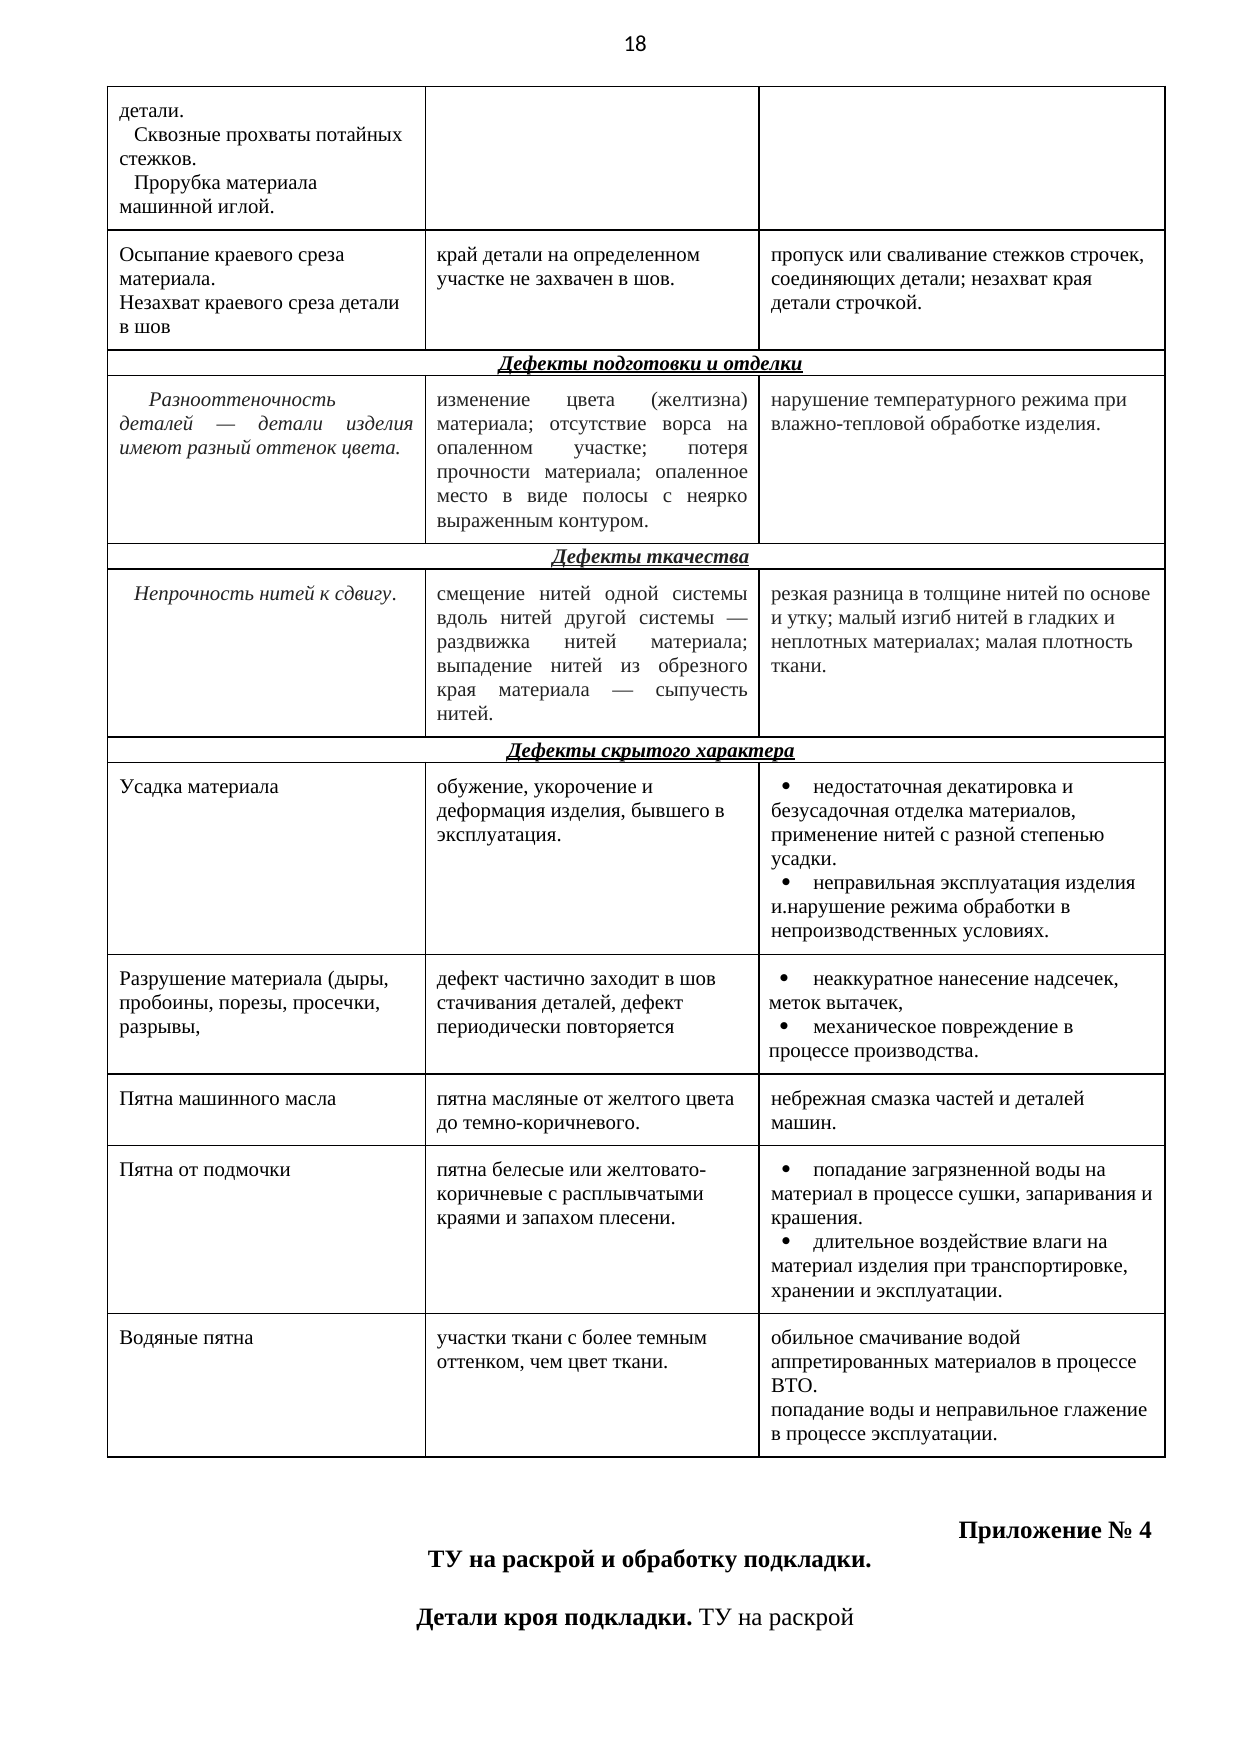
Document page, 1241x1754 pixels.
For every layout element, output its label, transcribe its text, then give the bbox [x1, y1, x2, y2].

table_cell Непрочность нитей к сдвигу. [108, 570, 425, 736]
table_cell участки ткани с более темным оттенком, чем цвет ткани. [426, 1314, 758, 1456]
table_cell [426, 87, 758, 229]
text ТУ на раскрой и обработку подкладки. [118, 1544, 1152, 1573]
table_cell резкая разница в толщине нитей по основе и утку; малый изгиб нитей в гладких и неплотных материалах; малая плотность ткани. [760, 570, 1164, 736]
table_cell Разрушение материала (дыры, пробоины, порезы, просечки, разрывы, [108, 955, 425, 1073]
text Приложение № 4 [118, 1515, 1152, 1544]
table_cell попадание загрязненной воды на материал в процессе сушки, запаривания и крашения. длительное воздействие влаги на материал изделия при транспортировке, хранении и эксплуатации. [760, 1146, 1164, 1312]
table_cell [760, 87, 1164, 229]
table_cell обужение, укорочение и деформация изделия, бывшего в эксплуатация. [426, 763, 758, 953]
table_cell дефект частично заходит в шов стачивания деталей, дефект периодически повторяется [426, 955, 758, 1073]
table_cell Водяные пятна [108, 1314, 425, 1456]
table_cell Усадка материала [108, 763, 425, 953]
table_cell нарушение температурного режима при влажно-тепловой обработке изделия. [760, 376, 1164, 542]
table_cell Дефекты ткачества [108, 544, 1164, 568]
table_cell смещение нитей одной системы вдоль нитей другой системы — раздвижка нитей материала; выпадение нитей из обрезного края материала — сыпучесть нитей. [426, 570, 758, 736]
table_cell край детали на определенном участке не захвачен в шов. [426, 231, 758, 349]
table_cell Разнооттеночность деталей — детали изделия имеют разный оттенок цвета. [108, 376, 425, 542]
table_cell пропуск или сваливание стежков строчек, соединяющих детали; незахват края детали строчкой. [760, 231, 1164, 349]
table_cell Дефекты подготовки и отделки [108, 351, 1164, 375]
table_cell пятна белесые или желтовато-коричневые с расплывчатыми краями и запахом плесени. [426, 1146, 758, 1312]
table_cell Пятна машинного масла [108, 1075, 425, 1145]
table_cell неаккуратное нанесение надсечек, меток вытачек, механическое повреждение в процессе производства. [760, 955, 1164, 1073]
table_cell Пятна от подмочки [108, 1146, 425, 1312]
table_cell Дефекты скрытого характера [108, 738, 1164, 762]
table_cell пятна масляные от желтого цвета до темно-коричневого. [426, 1075, 758, 1145]
table_cell обильное смачивание водой аппретированных материалов в процессе ВТО. попадание воды и неправильное глажение в процессе эксплуатации. [760, 1314, 1164, 1456]
text Детали кроя подкладки. ТУ на раскрой [118, 1602, 1152, 1630]
table_cell Осыпание краевого среза материала. Незахват краевого среза детали в шов [108, 231, 425, 349]
table_cell недостаточная декатировка и безусадочная отделка материалов, применение нитей с разной степенью усадки. неправильная эксплуатация изделия и.нарушение режима обработки в непроизводственных условиях. [760, 763, 1164, 953]
table_cell небрежная смазка частей и деталей машин. [760, 1075, 1164, 1145]
table_cell изменение цвета (желтизна) материала; отсутствие ворса на опаленном участке; потеря прочности материала; опаленное место в виде полосы с неярко выраженным контуром. [426, 376, 758, 542]
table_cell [108, 87, 425, 229]
